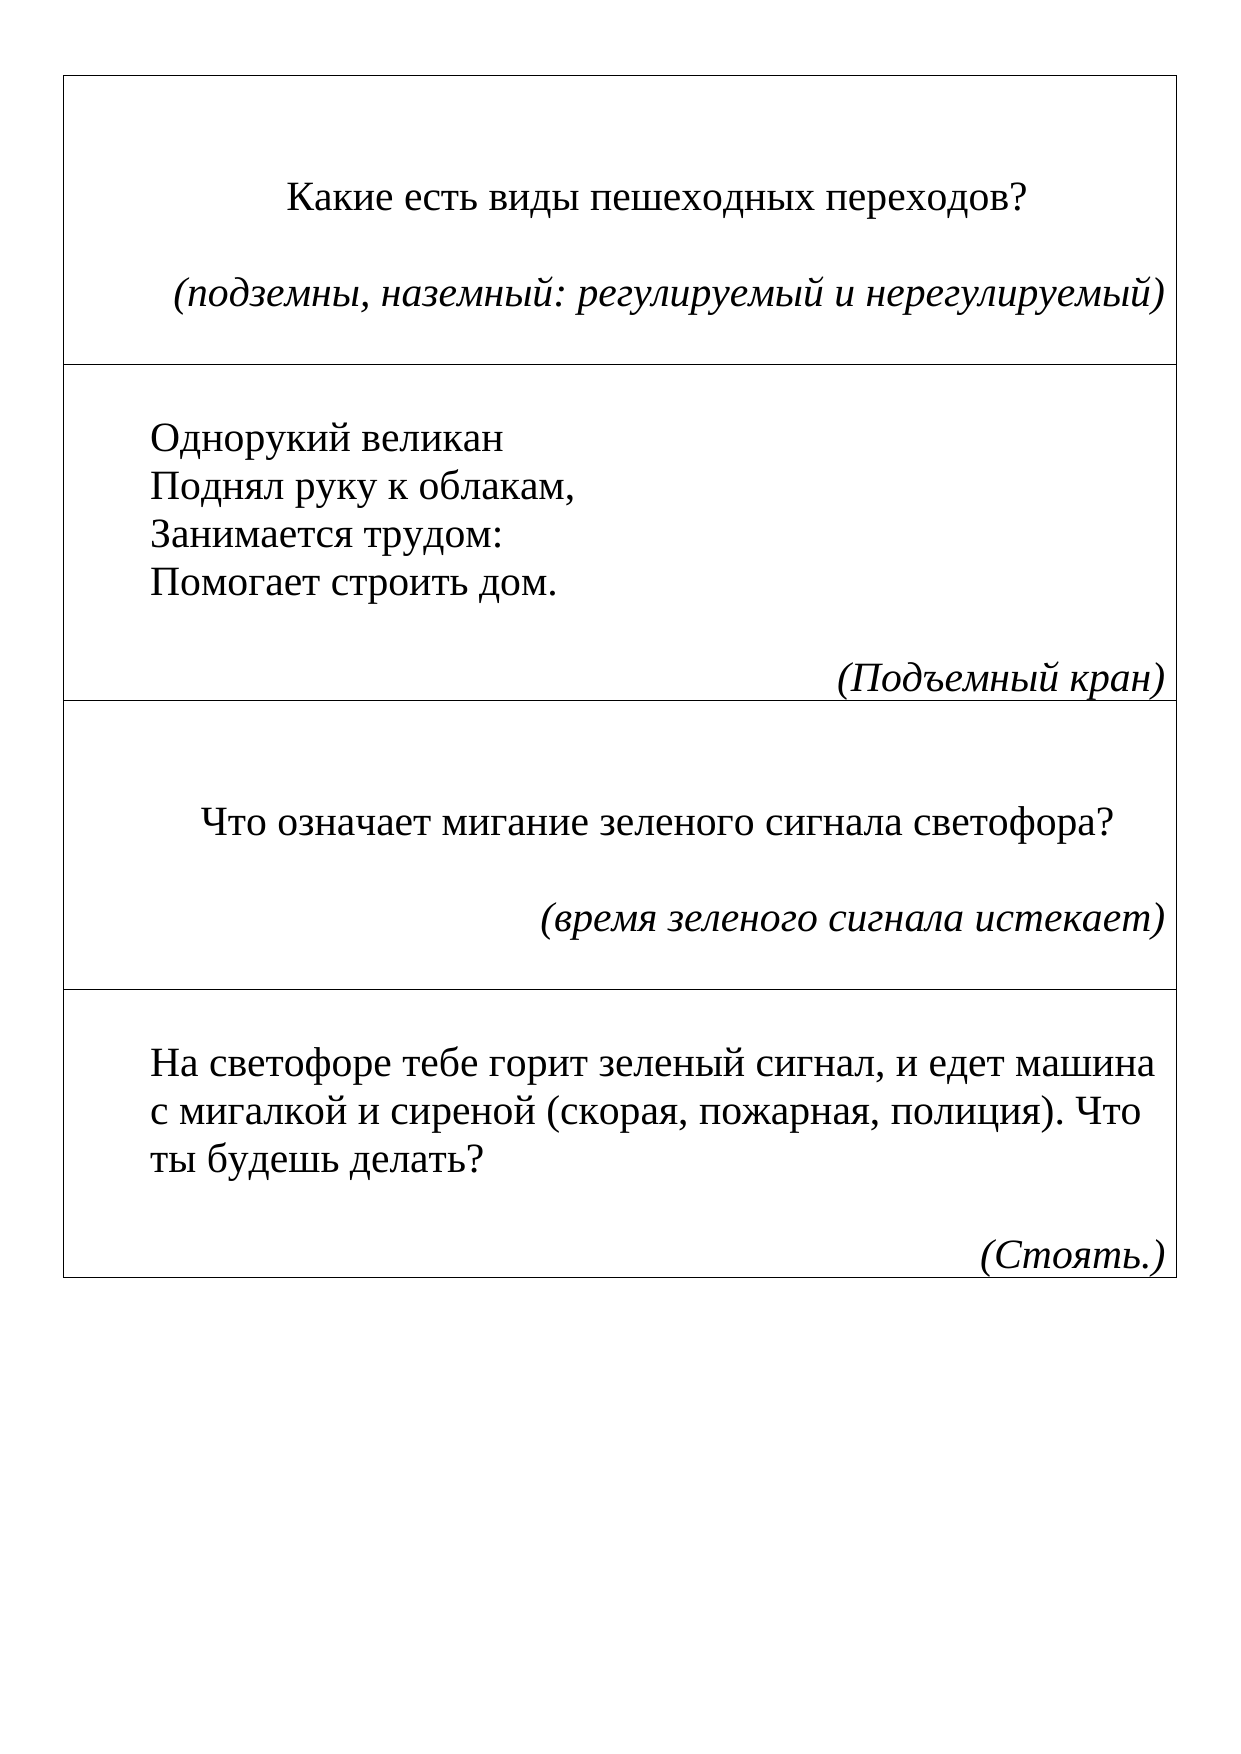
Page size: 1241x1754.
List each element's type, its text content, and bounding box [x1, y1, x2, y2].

table_cell Что означает мигание зеленого сигнала светофора? (время зеленого сигнала истекает) [64, 701, 1176, 988]
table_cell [64, 76, 1176, 363]
table_cell Однорукий великан Поднял руку к облакам, Занимается трудом: Помогает строить дом. (Подъемный кран) [64, 365, 1176, 700]
table_cell На светофоре тебе горит зеленый сигнал, и едет машина с мигалкой и сиреной (скорая, пожарная, полиция). Что ты будешь делать? (Стоять.) [64, 990, 1176, 1277]
